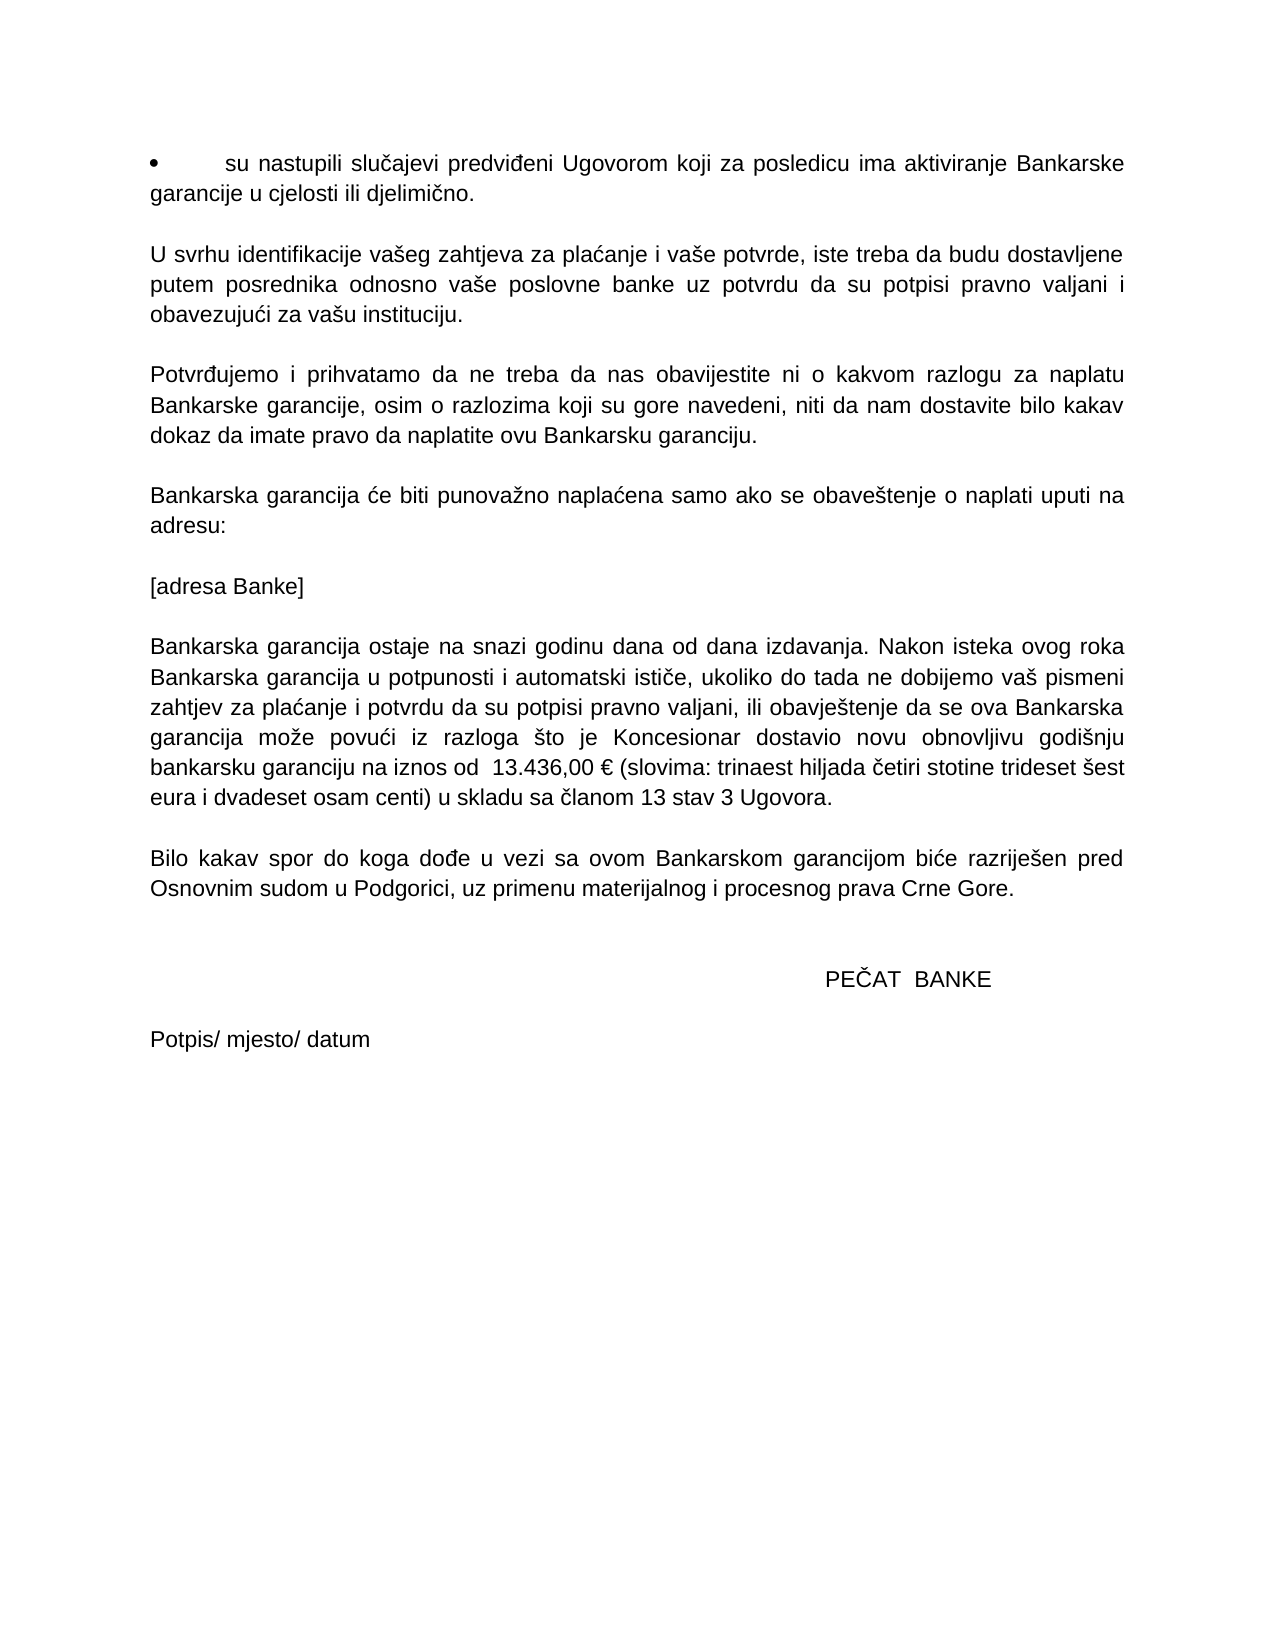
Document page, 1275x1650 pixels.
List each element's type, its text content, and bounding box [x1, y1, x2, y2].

text Potpis/ mjesto/ datum [150, 1026, 1125, 1052]
text PEČAT BANKE [150, 966, 1125, 992]
text Bilo kakav spor do koga dođe u vezi sa ovom Bankarskom garancijom biće razriješen pred Osnovnim sudom u Podgorici, uz primenu materijalnog i procesnog prava Crne Gore. [150, 845, 1125, 901]
text Potvrđujemo i prihvatamo da ne treba da nas obavijestite ni o kakvom razlogu za naplatu Bankarske garancije, osim o razlozima koji su gore navedeni, niti da nam dostavite bilo kakav dokaz da imate pravo da naplatite ovu Bankarsku garanciju. [150, 361, 1125, 448]
text Bankarska garancija će biti punovažno naplaćena samo ako se obaveštenje o naplati uputi na adresu: [150, 482, 1125, 539]
text [adresa Banke] [150, 573, 1125, 599]
text Bankarska garancija ostaje na snazi godinu dana od dana izdavanja. Nakon isteka ovog roka Bankarska garancija u potpunosti i automatski ističe, ukoliko do tada ne dobijemo vaš pismeni zahtjev za plaćanje i potvrdu da su potpisi pravno valjani, ili obavještenje da se ova Bankarska garancija može povući iz razloga što je Koncesionar dostavio novu obnovljivu godišnju bankarsku garanciju na iznos od 13.436,00 € (slovima: trinaest hiljada četiri stotine trideset šest eura i dvadeset osam centi) u skladu sa članom 13 stav 3 Ugovora. [150, 633, 1125, 811]
text U svrhu identifikacije vašeg zahtjeva za plaćanje i vaše potvrde, iste treba da budu dostavljene putem posrednika odnosno vaše poslovne banke uz potvrdu da su potpisi pravno valjani i obavezujući za vašu instituciju. [150, 241, 1125, 327]
list su nastupili slučajevi predviđeni Ugovorom koji za posledicu ima aktiviranje Bankarske garancije u cjelosti ili djelimično. [150, 150, 1125, 207]
